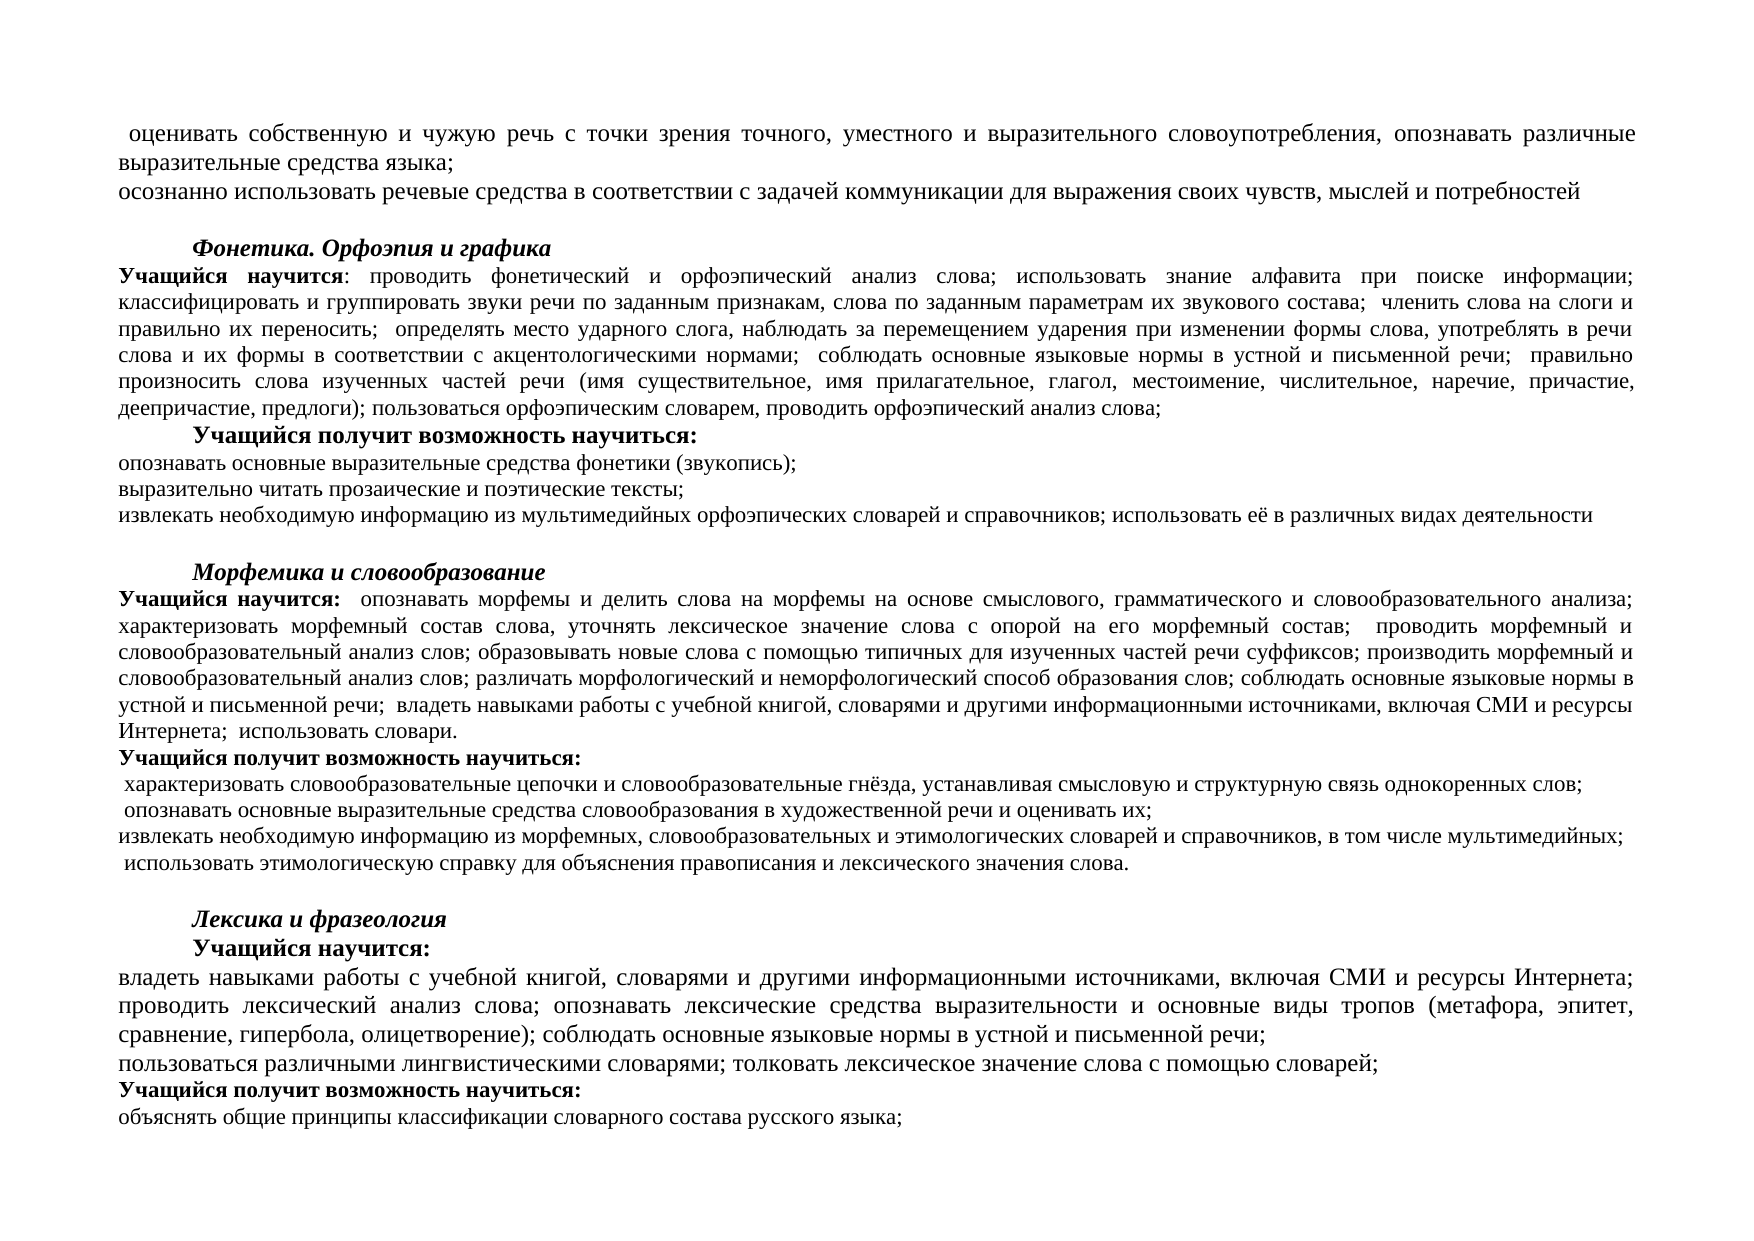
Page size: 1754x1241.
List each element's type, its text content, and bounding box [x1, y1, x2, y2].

text пользоваться различными лингвистическими словарями; толковать лексическое значение слова с помощью словарей; [118, 1048, 1636, 1077]
text объяснять общие принципы классификации словарного состава русского языка; [118, 1103, 1636, 1129]
text опознавать основные выразительные средства словообразования в художественной речи и оценивать их; [118, 796, 1636, 823]
text использовать этимологическую справку для объяснения правописания и лексического значения слова. [118, 849, 1636, 875]
text Учащийся научится: [118, 933, 1636, 962]
text опознавать основные выразительные средства фонетики (звукопись); [118, 449, 1636, 475]
text Учащийся получит возможность научиться: [118, 420, 1636, 449]
text извлекать необходимую информацию из морфемных, словообразовательных и этимологических словарей и справочников, в том числе мультимедийных; [118, 823, 1636, 849]
text Фонетика. Орфоэпия и графика [118, 233, 1636, 262]
text осознанно использовать речевые средства в соответствии с задачей коммуникации для выражения своих чувств, мыслей и потребностей [118, 176, 1636, 204]
text владеть навыками работы с учебной книгой, словарями и другими информационными источниками, включая СМИ и ресурсы Интернета; проводить лексический анализ слова; опознавать лексические средства выразительности и основные виды тропов (метафора, эпитет, сравнение, гипербола, олицетворение); соблюдать основные языковые нормы в устной и письменной речи; [118, 962, 1636, 1048]
text Учащийся получит возможность научиться: [118, 1077, 1636, 1103]
text оценивать собственную и чужую речь с точки зрения точного, уместного и выразительного словоупотребления, опознавать различные выразительные средства языка; [118, 118, 1636, 176]
text Учащийся получит возможность научиться: [118, 743, 1636, 770]
text Учащийся научится: проводить фонетический и орфоэпический анализ слова; использовать знание алфавита при поиске информации; классифицировать и группировать звуки речи по заданным признакам, слова по заданным параметрам их звукового состава; членить слова на слоги и правильно их переносить; определять место ударного слога, наблюдать за перемещением ударения при изменении формы слова, употреблять в речи слова и их формы в соответствии с акцентологическими нормами; соблюдать основные языковые нормы в устной и письменной речи; правильно произносить слова изученных частей речи (имя существительное, имя прилагательное, глагол, местоимение, числительное, наречие, причастие, деепричастие, предлоги); пользоваться орфоэпическим словарем, проводить орфоэпический анализ слова; [118, 262, 1636, 420]
text Учащийся научится: опознавать морфемы и делить слова на морфемы на основе смыслового, грамматического и словообразовательного анализа; характеризовать морфемный состав слова, уточнять лексическое значение слова с опорой на его морфемный состав; проводить морфемный и словообразовательный анализ слов; образовывать новые слова с помощью типичных для изученных частей речи суффиксов; производить морфемный и словообразовательный анализ слов; различать морфологический и неморфологический способ образования слов; соблюдать основные языковые нормы в устной и письменной речи; владеть навыками работы с учебной книгой, словарями и другими информационными источниками, включая СМИ и ресурсы Интернета; использовать словари. [118, 585, 1636, 743]
text выразительно читать прозаические и поэтические тексты; [118, 475, 1636, 502]
text Морфемика и словообразование [118, 557, 1636, 585]
text Лексика и фразеология [118, 904, 1636, 933]
text характеризовать словообразовательные цепочки и словообразовательные гнёзда, устанавливая смысловую и структурную связь однокоренных слов; [118, 770, 1636, 796]
text извлекать необходимую информацию из мультимедийных орфоэпических словарей и справочников; использовать её в различных видах деятельности [118, 502, 1636, 528]
